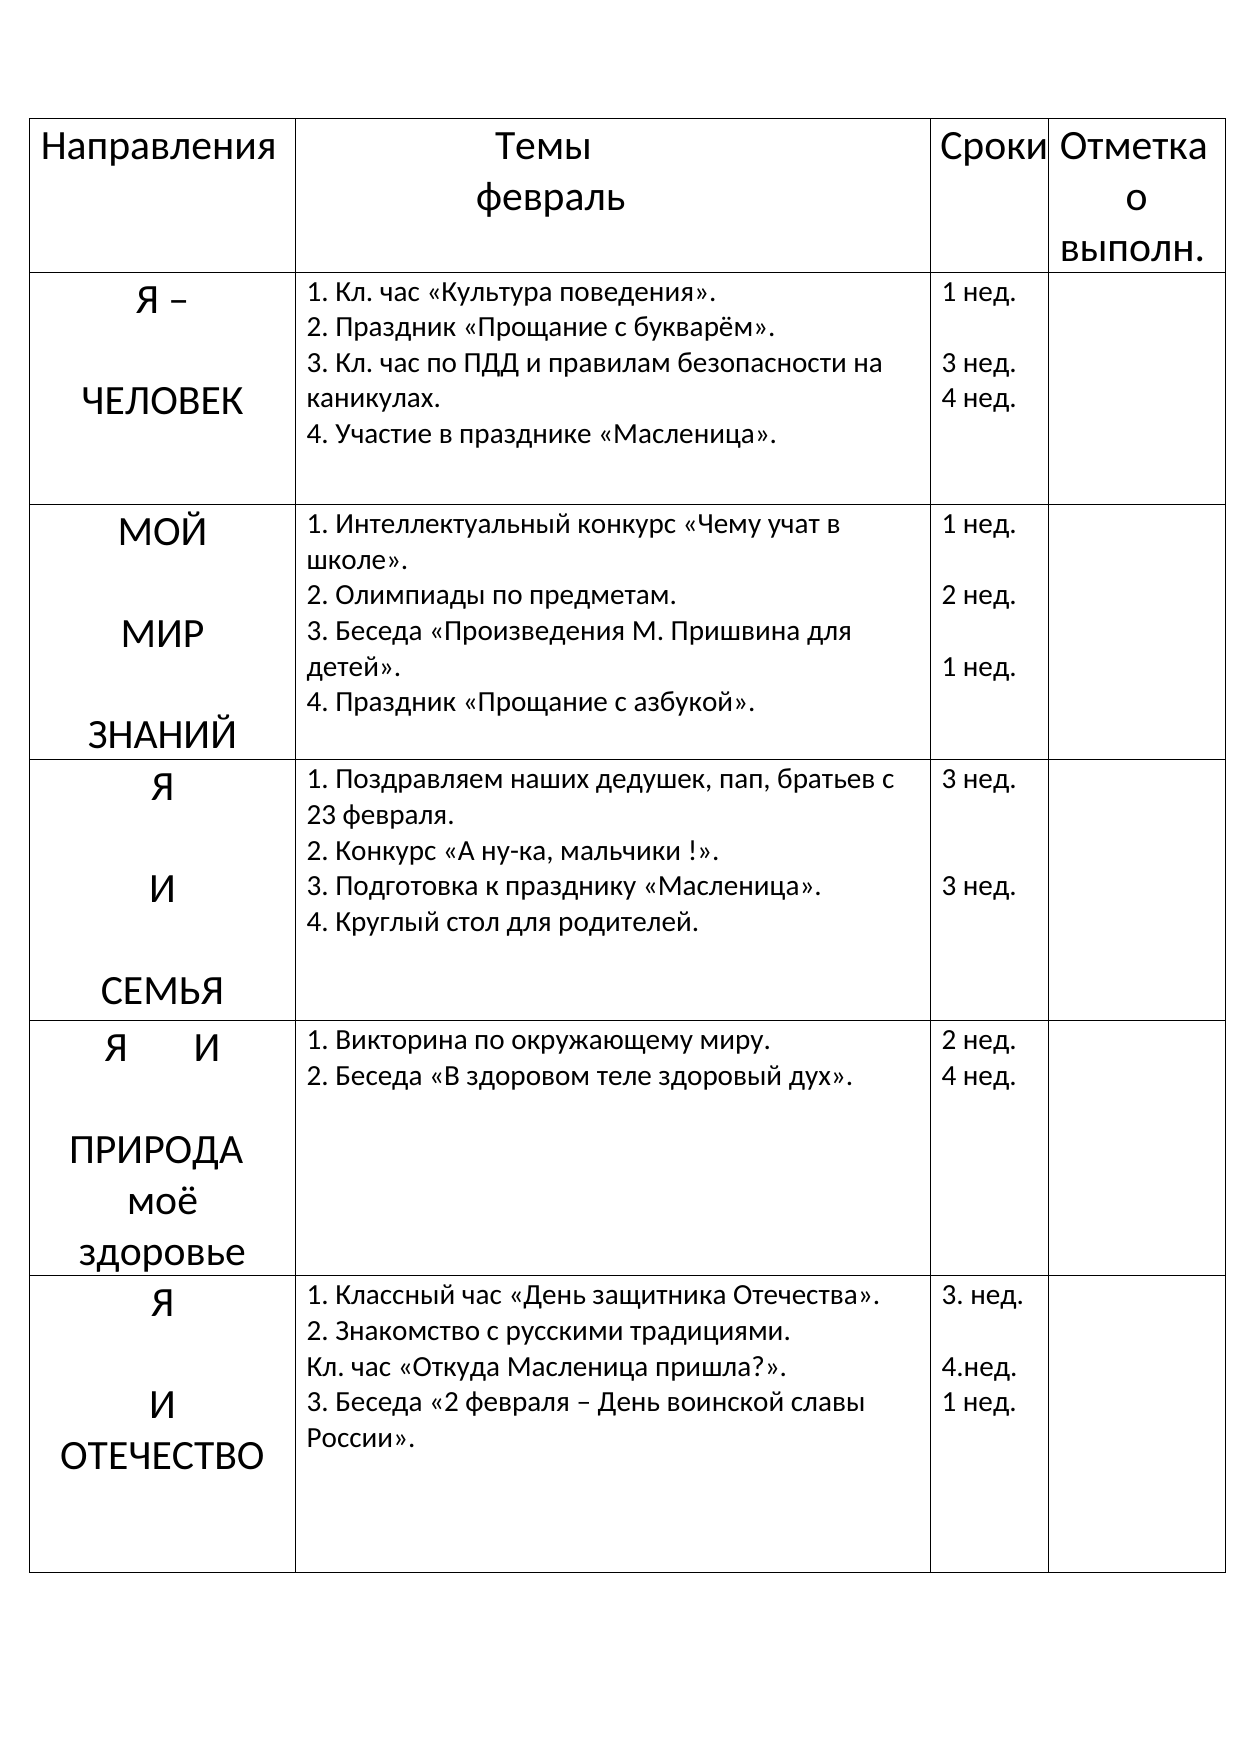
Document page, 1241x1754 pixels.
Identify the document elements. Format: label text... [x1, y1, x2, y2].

table_cell 1 нед. 3 нед. 4 нед. [931, 273, 1048, 504]
table_cell Я И СЕМЬЯ [30, 760, 295, 1020]
table_cell [1049, 273, 1225, 504]
table_cell 1. Классный час «День защитника Отечества». 2. Знакомство с русскими традициями. Кл. час «Откуда Масленица пришла?». 3. Беседа «2 февраля – День воинской славы России». [296, 1276, 930, 1572]
table_cell МОЙ МИР ЗНАНИЙ [30, 505, 295, 759]
table_cell 3. нед. 4.нед. 1 нед. [931, 1276, 1048, 1572]
table_header Отметка о выполн. [1049, 119, 1225, 272]
table_cell 1. Интеллектуальный конкурс «Чему учат в школе». 2. Олимпиады по предметам. 3. Беседа «Произведения М. Пришвина для детей». 4. Праздник «Прощание с азбукой». [296, 505, 930, 759]
table_cell [1049, 760, 1225, 1020]
table_cell Я И ПРИРОДА моё здоровье [30, 1021, 295, 1275]
table_header Сроки [931, 119, 1048, 272]
table_cell Я – ЧЕЛОВЕК [30, 273, 295, 504]
table_header Темы февраль [296, 119, 930, 272]
table_cell 1. Кл. час «Культура поведения». 2. Праздник «Прощание с букварём». 3. Кл. час по ПДД и правилам безопасности на каникулах. 4. Участие в празднике «Масленица». [296, 273, 930, 504]
table_cell [1049, 1021, 1225, 1275]
table_cell 1 нед. 2 нед. 1 нед. [931, 505, 1048, 759]
table_cell 1. Поздравляем наших дедушек, пап, братьев с 23 февраля. 2. Конкурс «А ну-ка, мальчики !». 3. Подготовка к празднику «Масленица». 4. Круглый стол для родителей. [296, 760, 930, 1020]
table_cell [1049, 505, 1225, 759]
table_cell Я И ОТЕЧЕСТВО [30, 1276, 295, 1572]
table_cell [1049, 1276, 1225, 1572]
table_cell 3 нед. 3 нед. [931, 760, 1048, 1020]
table_cell 1. Викторина по окружающему миру. 2. Беседа «В здоровом теле здоровый дух». [296, 1021, 930, 1275]
table_cell 2 нед. 4 нед. [931, 1021, 1048, 1275]
table_header Направления [30, 119, 295, 272]
